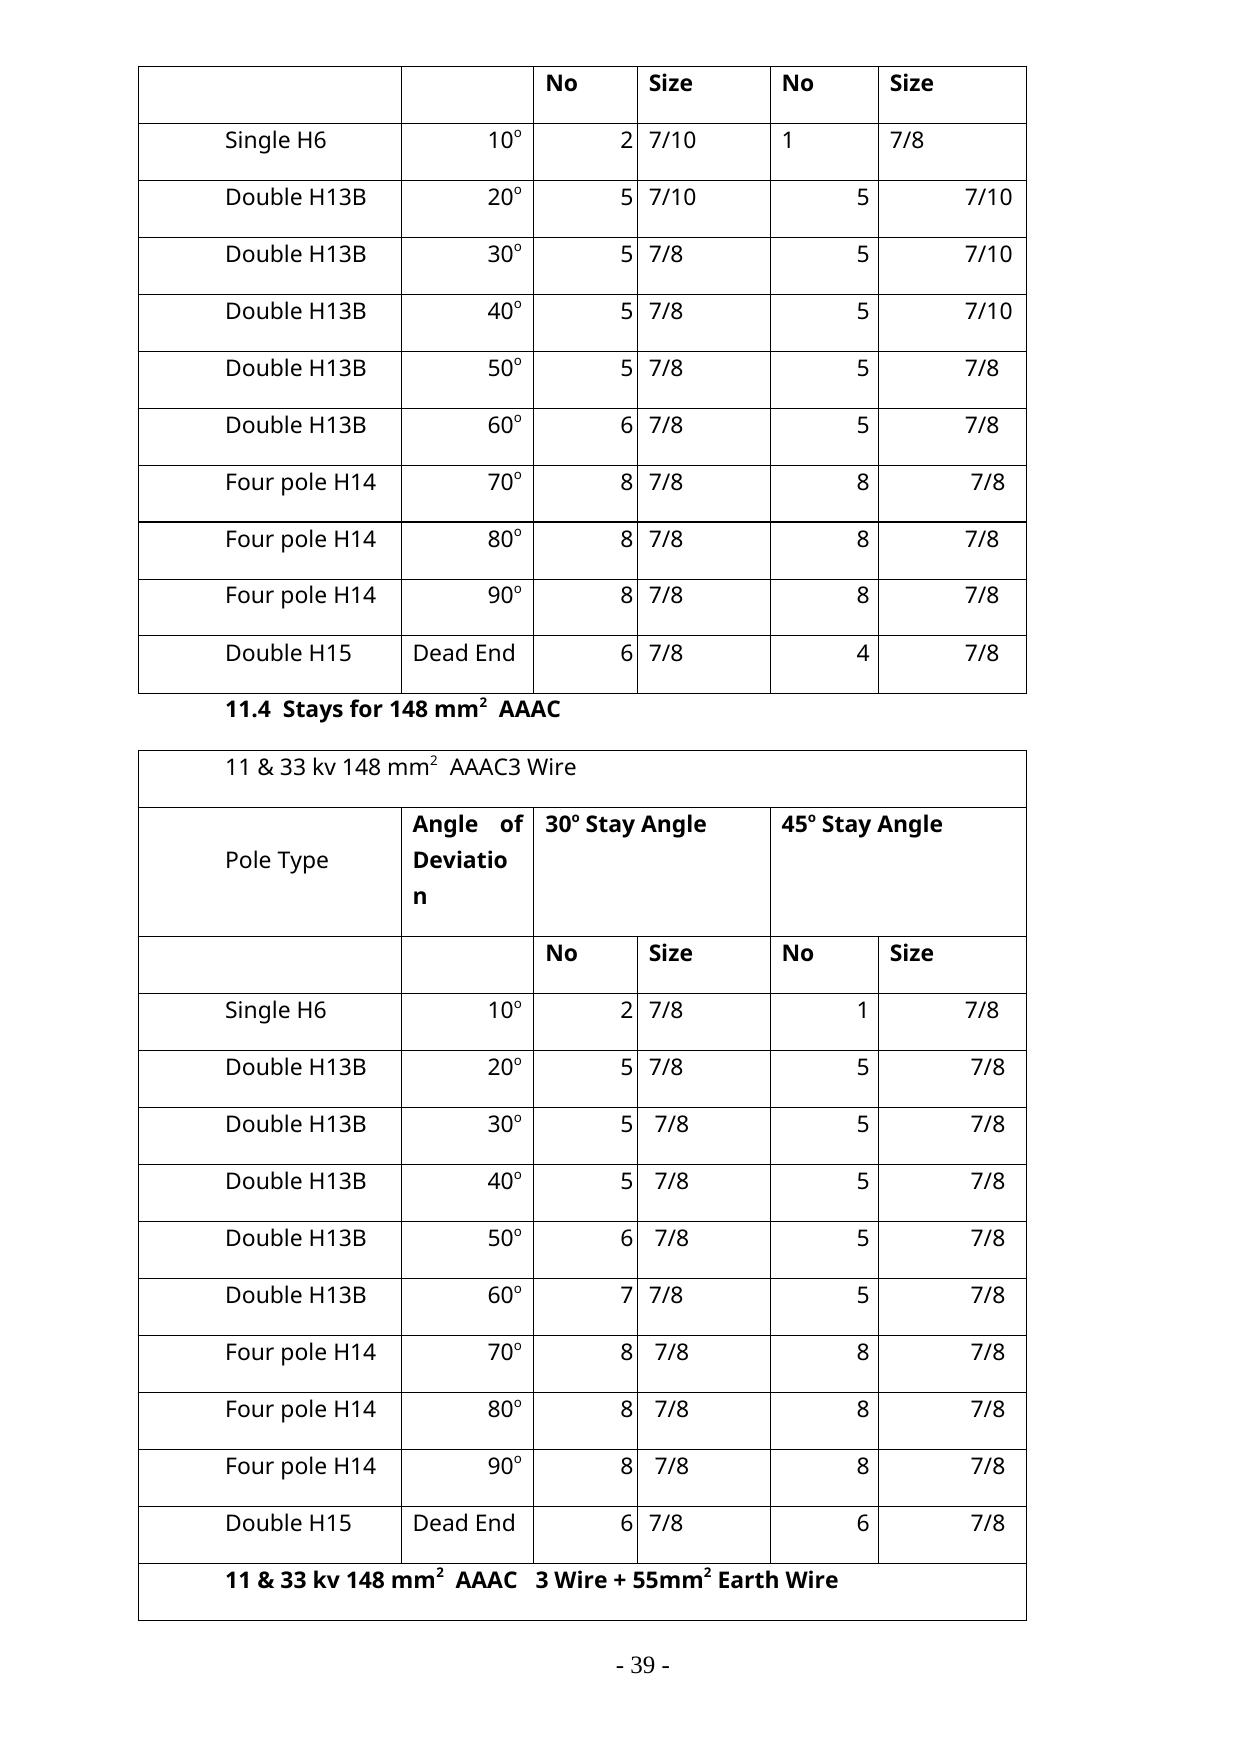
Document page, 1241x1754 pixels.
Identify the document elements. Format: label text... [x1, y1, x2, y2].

table_cell 7/10 [638, 181, 770, 237]
table_cell 5 [771, 1222, 878, 1278]
table_cell Double H13B [139, 1108, 401, 1164]
table_cell 40o [402, 295, 533, 351]
table_cell 10o [402, 124, 533, 179]
table_cell [402, 937, 533, 993]
table_cell 7/8 [879, 1165, 1026, 1221]
table_cell Four pole H14 [139, 1336, 401, 1392]
table_cell 7/8 [638, 1279, 770, 1335]
table_cell 6 [771, 1507, 878, 1563]
table_cell 7/8 [879, 523, 1026, 578]
table_cell 4 [771, 636, 878, 692]
table_cell 8 [771, 523, 878, 578]
table_cell 6 [534, 636, 637, 692]
table_cell 7/8 [879, 124, 1026, 179]
table_cell Single H6 [139, 994, 401, 1050]
table_cell 5 [771, 1165, 878, 1221]
table_cell 45o Stay Angle [771, 808, 1026, 936]
table_cell Four pole H14 [139, 1450, 401, 1506]
table_cell 5 [771, 295, 878, 351]
table_cell Single H6 [139, 124, 401, 179]
table_cell [139, 67, 401, 123]
table_cell 5 [534, 295, 637, 351]
table_cell 8 [771, 1450, 878, 1506]
table_cell Dead End [402, 636, 533, 692]
table_cell 30o Stay Angle [534, 808, 770, 936]
table_cell 80o [402, 1393, 533, 1449]
table_cell 60o [402, 1279, 533, 1335]
table_cell Double H15 [139, 1507, 401, 1563]
table_cell 7/8 [638, 523, 770, 578]
table_cell 5 [771, 409, 878, 464]
table_cell 60o [402, 409, 533, 464]
table_cell 8 [771, 466, 878, 521]
table_cell No [534, 67, 637, 123]
table_cell 7/8 [638, 1222, 770, 1278]
table_cell 1 [771, 124, 878, 179]
table_cell 5 [534, 1108, 637, 1164]
table_cell 8 [534, 1393, 637, 1449]
table_cell Size [638, 67, 770, 123]
table_cell 50o [402, 1222, 533, 1278]
table_cell 7/8 [879, 1336, 1026, 1392]
table_cell Four pole H14 [139, 1393, 401, 1449]
table_cell 5 [771, 181, 878, 237]
table_cell 7/8 [879, 994, 1026, 1050]
table_cell 7/8 [879, 466, 1026, 521]
table_cell 7/10 [638, 124, 770, 179]
table_cell 7/8 [638, 636, 770, 692]
table_cell Double H13B [139, 1279, 401, 1335]
table_cell 7/10 [879, 238, 1026, 293]
table_cell 7 [534, 1279, 637, 1335]
table_cell 6 [534, 409, 637, 464]
table_cell 7/8 [638, 994, 770, 1050]
table_cell Pole Type [139, 808, 401, 936]
table_cell 1 [771, 994, 878, 1050]
table_cell 6 [534, 1222, 637, 1278]
table_cell Double H13B [139, 409, 401, 464]
table_cell Dead End [402, 1507, 533, 1563]
table_cell Double H15 [139, 636, 401, 692]
table_cell 5 [771, 1051, 878, 1107]
table_cell [402, 67, 533, 123]
table_cell 7/8 [879, 636, 1026, 692]
table_cell 5 [534, 1165, 637, 1221]
table_cell 7/8 [638, 580, 770, 635]
table_cell 80o [402, 523, 533, 578]
table_cell Size [638, 937, 770, 993]
table_cell 30o [402, 1108, 533, 1164]
table_cell 7/8 [879, 1108, 1026, 1164]
table_cell 7/8 [638, 409, 770, 464]
table_cell 11 & 33 kv 148 mm2 AAAC 3 Wire + 55mm2 Earth Wire [139, 1564, 1026, 1620]
table_cell 7/8 [638, 1108, 770, 1164]
table_cell 7/8 [638, 1507, 770, 1563]
table_cell 7/8 [879, 1450, 1026, 1506]
table_cell 7/10 [879, 181, 1026, 237]
table_cell 5 [771, 1279, 878, 1335]
table_cell 7/8 [638, 352, 770, 407]
table_cell 30o [402, 238, 533, 293]
table_cell 7/8 [879, 580, 1026, 635]
table_cell Four pole H14 [139, 523, 401, 578]
table_cell 90o [402, 1450, 533, 1506]
table_cell 10o [402, 994, 533, 1050]
table_cell 7/8 [638, 466, 770, 521]
text 11.4 Stays for 148 mm2 AAAC [150, 693, 1135, 725]
table_cell 7/8 [879, 1222, 1026, 1278]
table_cell 5 [534, 181, 637, 237]
table_cell Size [879, 67, 1026, 123]
table_cell 20o [402, 1051, 533, 1107]
table_cell No [534, 937, 637, 993]
table_cell Double H13B [139, 238, 401, 293]
table_cell 6 [534, 1507, 637, 1563]
table_cell 7/8 [879, 1393, 1026, 1449]
table_cell Size [879, 937, 1026, 993]
table_cell 8 [534, 1450, 637, 1506]
table_cell Four pole H14 [139, 580, 401, 635]
table_cell 5 [771, 238, 878, 293]
table_cell 5 [534, 1051, 637, 1107]
table_cell 7/10 [879, 295, 1026, 351]
table_cell 8 [534, 580, 637, 635]
table_cell [139, 937, 401, 993]
table_cell Double H13B [139, 352, 401, 407]
table_cell 5 [534, 352, 637, 407]
table_cell Angle of Deviation [402, 808, 533, 936]
table_cell Double H13B [139, 1051, 401, 1107]
table_cell 5 [771, 1108, 878, 1164]
table_cell No [771, 67, 878, 123]
table_cell Double H13B [139, 1222, 401, 1278]
table_cell 5 [771, 352, 878, 407]
table_cell 7/8 [638, 1393, 770, 1449]
table_cell Double H13B [139, 181, 401, 237]
table_cell 7/8 [638, 295, 770, 351]
table_cell Four pole H14 [139, 466, 401, 521]
table_cell 90o [402, 580, 533, 635]
table_cell No [771, 937, 878, 993]
table_cell 7/8 [879, 409, 1026, 464]
table_cell 7/8 [879, 1507, 1026, 1563]
table_cell 7/8 [879, 1051, 1026, 1107]
table_cell 2 [534, 124, 637, 179]
table_cell 5 [534, 238, 637, 293]
table_cell 50o [402, 352, 533, 407]
table_cell 70o [402, 1336, 533, 1392]
table_cell 7/8 [638, 238, 770, 293]
table_cell 8 [771, 580, 878, 635]
table_cell 20o [402, 181, 533, 237]
table_cell 8 [771, 1336, 878, 1392]
table_cell Double H13B [139, 295, 401, 351]
table_cell 7/8 [879, 352, 1026, 407]
table_cell 8 [771, 1393, 878, 1449]
table_cell 70o [402, 466, 533, 521]
table_cell 7/8 [638, 1051, 770, 1107]
table_cell 8 [534, 1336, 637, 1392]
table_cell 8 [534, 523, 637, 578]
table_header 11 & 33 kv 148 mm2 AAAC3 Wire [139, 751, 1026, 807]
table_cell 2 [534, 994, 637, 1050]
table_cell 8 [534, 466, 637, 521]
table_cell 7/8 [638, 1450, 770, 1506]
table_cell 7/8 [638, 1336, 770, 1392]
table_cell 40o [402, 1165, 533, 1221]
table_cell Double H13B [139, 1165, 401, 1221]
table_cell 7/8 [879, 1279, 1026, 1335]
table_cell 7/8 [638, 1165, 770, 1221]
